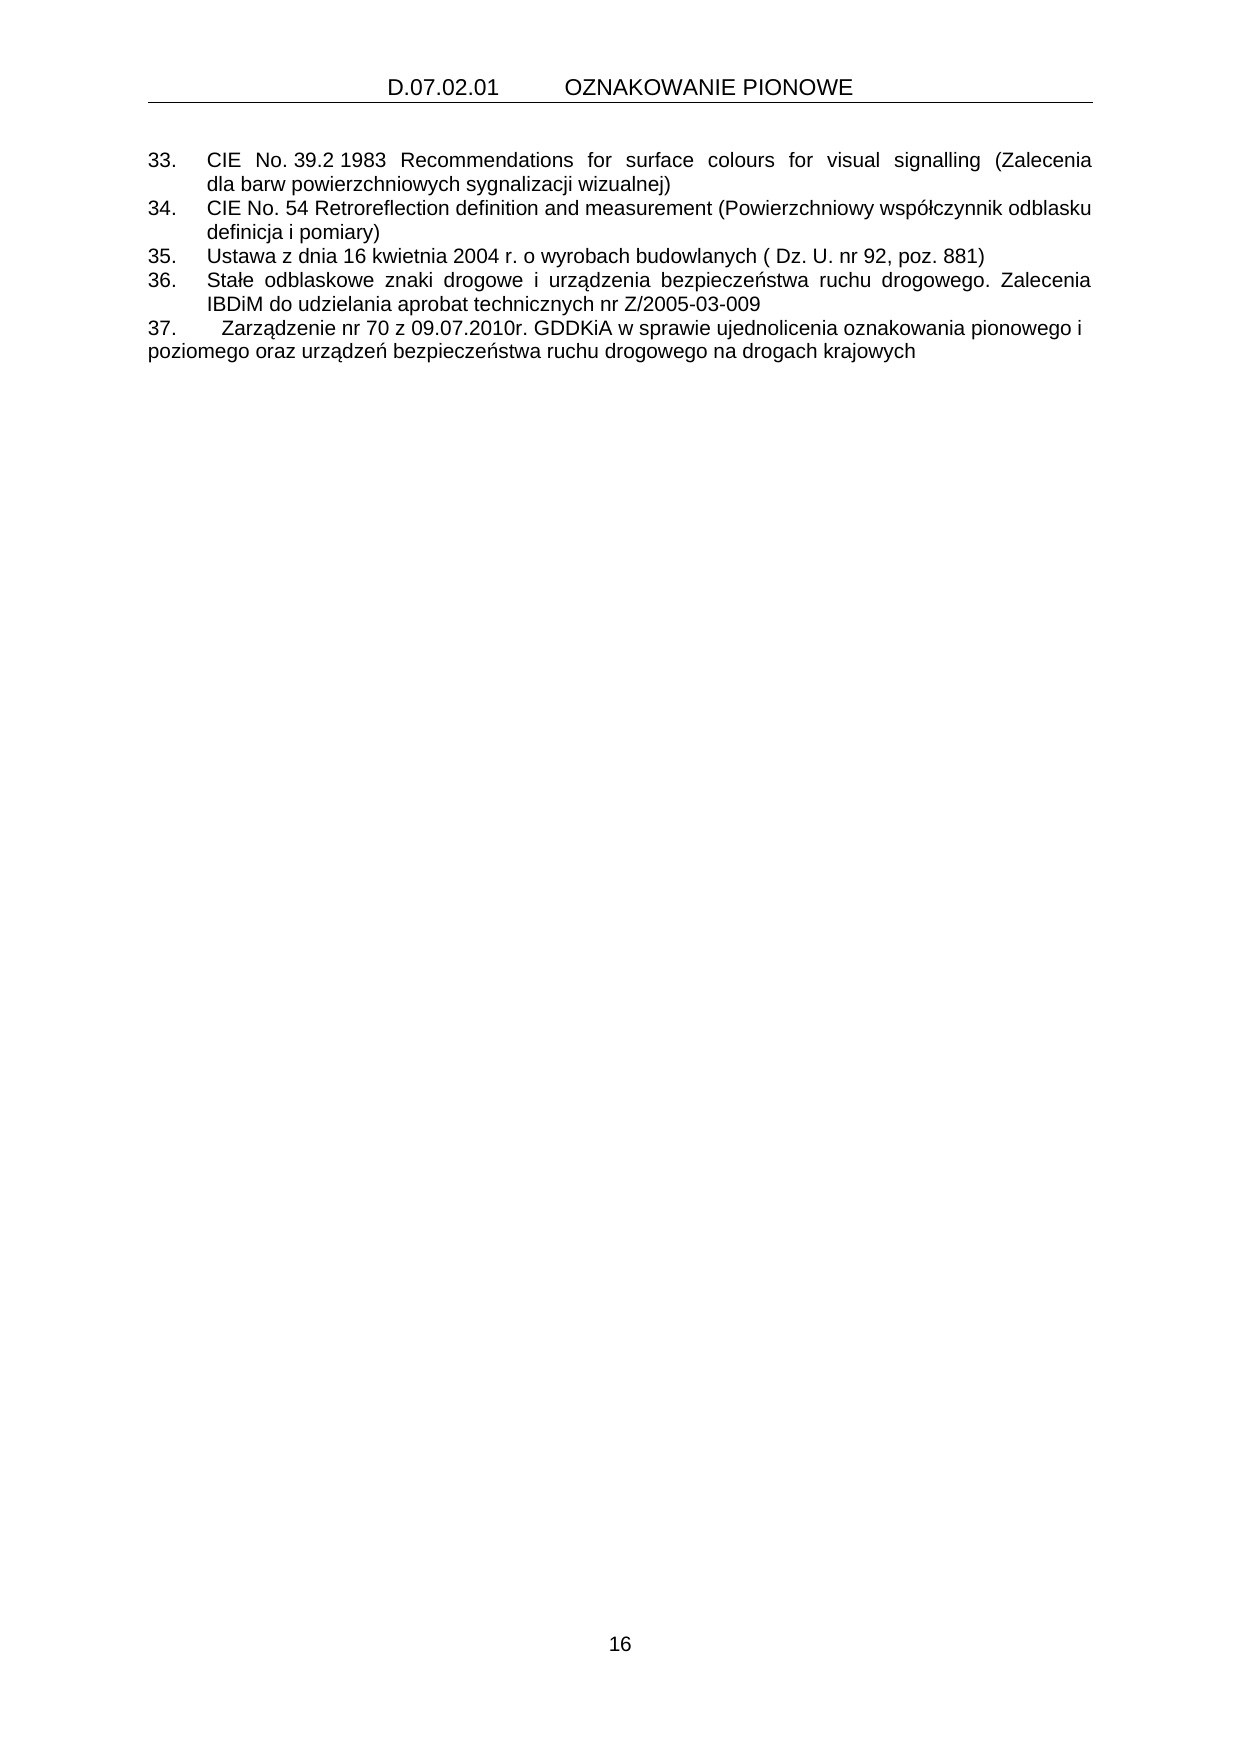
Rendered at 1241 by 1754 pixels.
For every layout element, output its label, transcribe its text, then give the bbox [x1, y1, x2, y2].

text 35. Ustawa z dnia 16 kwietnia 2004 r. o wyrobach budowlanych ( Dz. U. nr 92, poz. 881) [148, 243, 1093, 267]
text 36. Stałe odblaskowe znaki drogowe i urządzenia bezpieczeństwa ruchu drogowego. Zalecenia IBDiM do udzielania aprobat technicznych nr Z/2005-03-009 [148, 267, 1093, 315]
text 37. Zarządzenie nr 70 z 09.07.2010r. GDDKiA w sprawie ujednolicenia oznakowania pionowego i poziomego oraz urządzeń bezpieczeństwa ruchu drogowego na drogach krajowych [148, 315, 1093, 363]
text 33. CIE No. 39.2 1983 Recommendations for surface colours for visual signalling (Zalecenia dla barw powierzchniowych sygnalizacji wizualnej) [148, 148, 1093, 196]
text 34. CIE No. 54 Retroreflection definition and measurement (Powierzchniowy współczynnik odblasku definicja i pomiary) [148, 196, 1093, 243]
